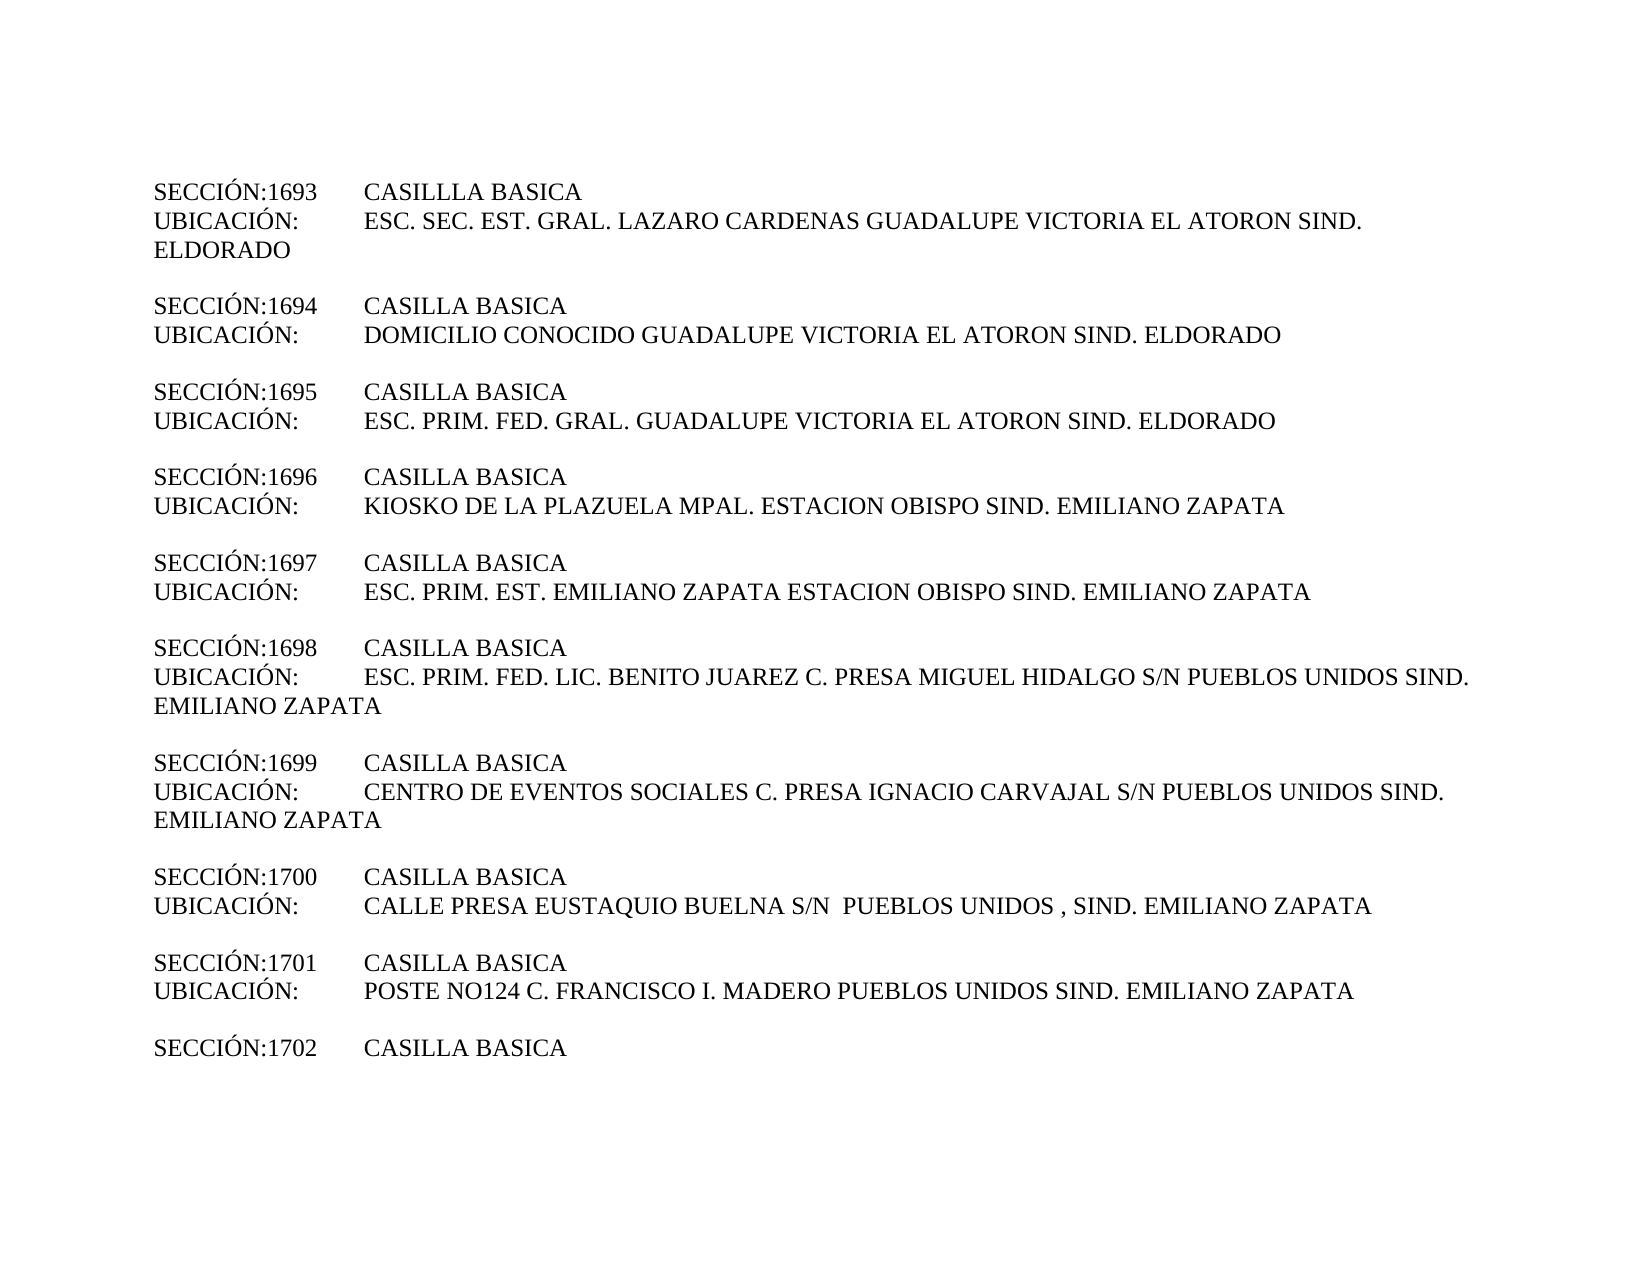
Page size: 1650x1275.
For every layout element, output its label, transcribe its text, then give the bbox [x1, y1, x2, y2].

text SECCIÓN:1701 CASILLA BASICA [153, 948, 1502, 976]
text SECCIÓN:1696 CASILLA BASICA [153, 462, 1502, 491]
text UBICACIÓN: POSTE NO124 C. FRANCISCO I. MADERO PUEBLOS UNIDOS SIND. EMILIANO ZAPATA [153, 976, 1502, 1005]
text SECCIÓN:1693 CASILLLA BASICA [153, 177, 1502, 206]
text UBICACIÓN: ESC. SEC. EST. GRAL. LAZARO CARDENAS GUADALUPE VICTORIA EL ATORON SIND. ELDORADO [153, 206, 1502, 263]
text SECCIÓN:1697 CASILLA BASICA [153, 548, 1502, 577]
text UBICACIÓN: DOMICILIO CONOCIDO GUADALUPE VICTORIA EL ATORON SIND. ELDORADO [153, 320, 1502, 349]
text UBICACIÓN: CENTRO DE EVENTOS SOCIALES C. PRESA IGNACIO CARVAJAL S/N PUEBLOS UNIDOS SIND. EMILIANO ZAPATA [153, 777, 1502, 834]
text SECCIÓN:1698 CASILLA BASICA [153, 633, 1502, 662]
text SECCIÓN:1694 CASILLA BASICA [153, 291, 1502, 320]
text SECCIÓN:1699 CASILLA BASICA [153, 748, 1502, 777]
text SECCIÓN:1700 CASILLA BASICA [153, 862, 1502, 891]
text UBICACIÓN: ESC. PRIM. EST. EMILIANO ZAPATA ESTACION OBISPO SIND. EMILIANO ZAPATA [153, 577, 1502, 606]
text UBICACIÓN: CALLE PRESA EUSTAQUIO BUELNA S/N PUEBLOS UNIDOS , SIND. EMILIANO ZAPATA [153, 891, 1502, 919]
text UBICACIÓN: ESC. PRIM. FED. LIC. BENITO JUAREZ C. PRESA MIGUEL HIDALGO S/N PUEBLOS UNIDOS SIND. EMILIANO ZAPATA [153, 662, 1502, 720]
text SECCIÓN:1702 CASILLA BASICA [153, 1033, 1502, 1062]
text UBICACIÓN: KIOSKO DE LA PLAZUELA MPAL. ESTACION OBISPO SIND. EMILIANO ZAPATA [153, 491, 1502, 520]
text UBICACIÓN: ESC. PRIM. FED. GRAL. GUADALUPE VICTORIA EL ATORON SIND. ELDORADO [153, 406, 1502, 434]
text SECCIÓN:1695 CASILLA BASICA [153, 377, 1502, 406]
